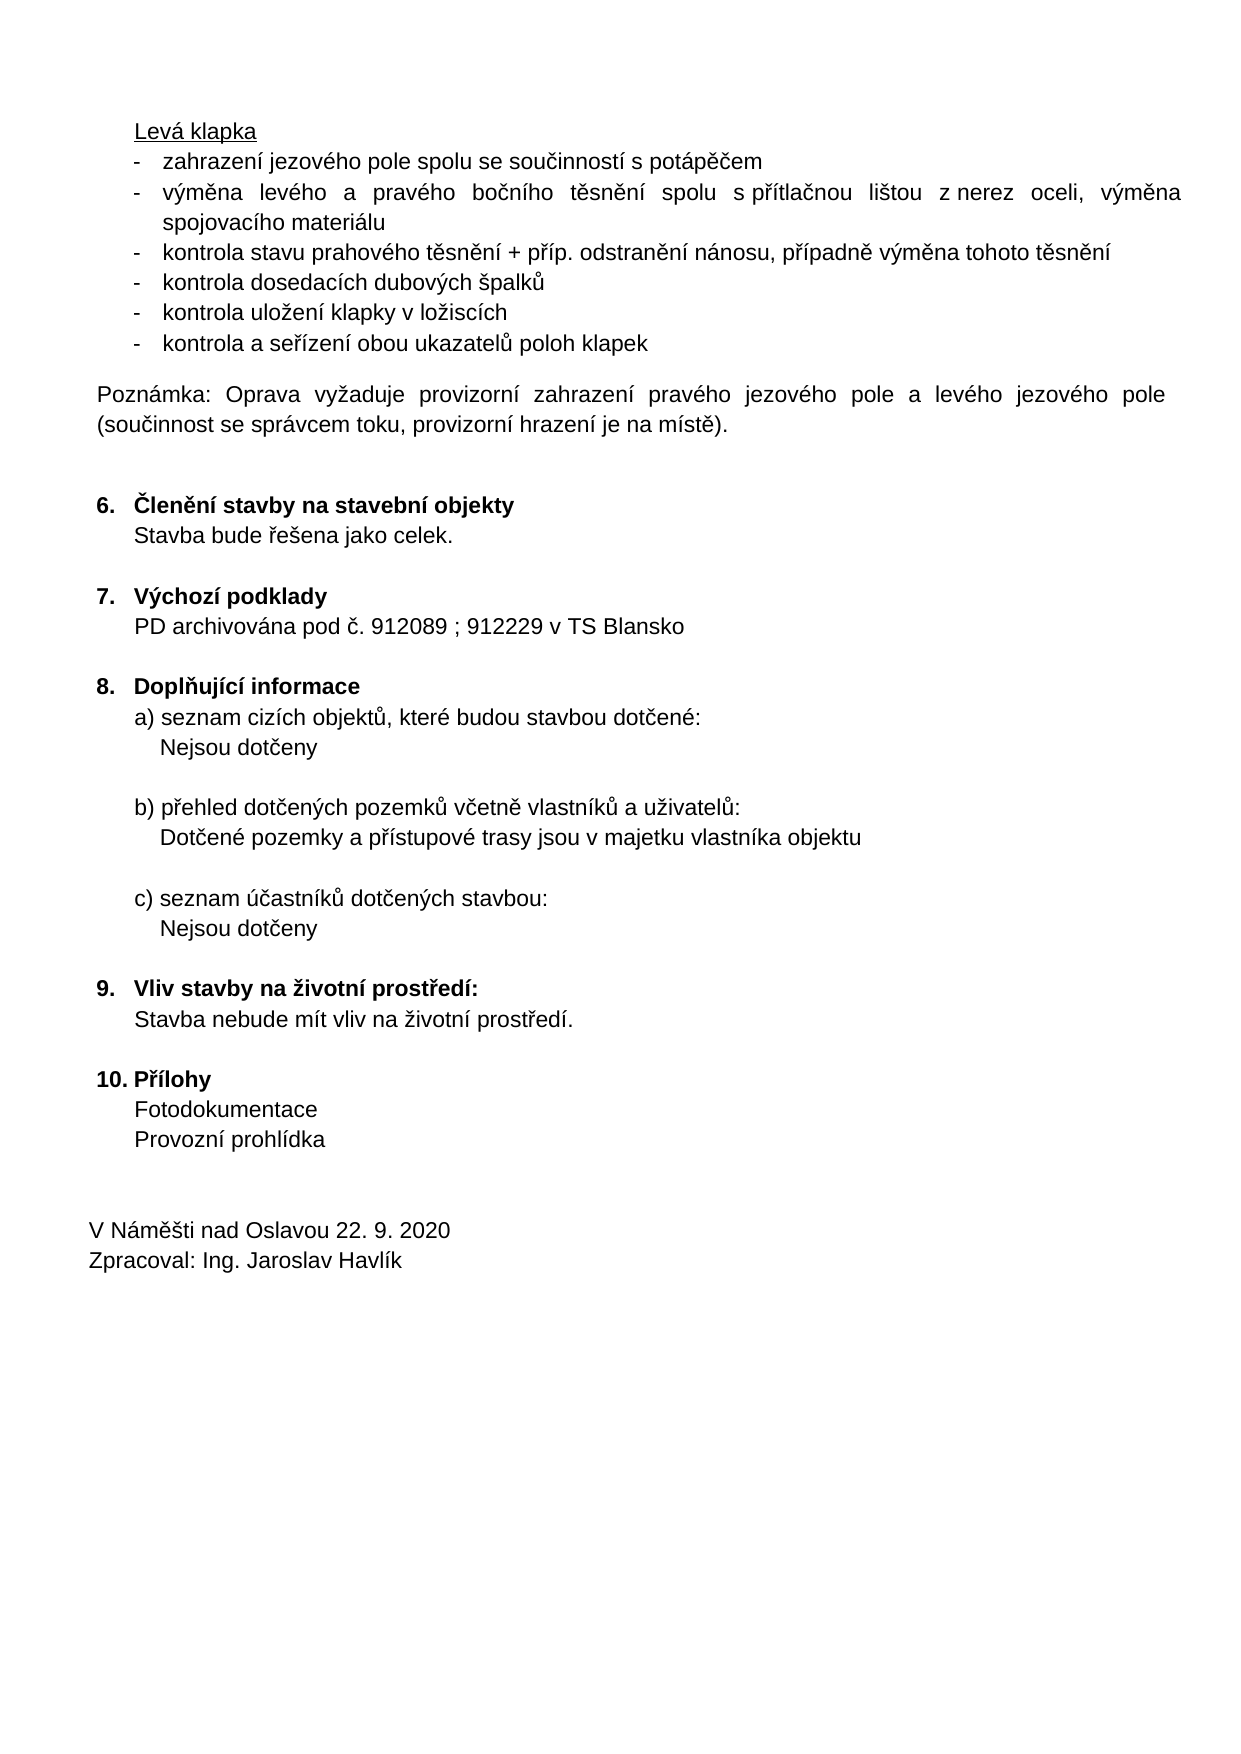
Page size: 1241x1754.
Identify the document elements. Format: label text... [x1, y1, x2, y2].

list kontrola uložení klapky v ložiscích [133, 299, 1181, 326]
list Stavba nebude mít vliv na životní prostředí. [134, 1006, 1181, 1032]
list zahrazení jezového pole spolu se součinností s potápěčem [133, 148, 1181, 175]
list Dotčené pozemky a přístupové trasy jsou v majetku vlastníka objektu [134, 824, 1181, 851]
list Nejsou dotčeny [134, 915, 1181, 941]
list kontrola dosedacích dubových špalků [133, 269, 1181, 296]
list Doplňující informace [96, 673, 1181, 700]
list kontrola stavu prahového těsnění + příp. odstranění nánosu, případně výměna tohoto těsnění [133, 239, 1181, 265]
list Stavba bude řešena jako celek. [133, 522, 1181, 549]
list kontrola a seřízení obou ukazatelů poloh klapek [133, 329, 1181, 356]
list Zpracoval: Ing. Jaroslav Havlík [89, 1247, 1181, 1274]
list Nejsou dotčeny [134, 734, 1181, 760]
list Fotodokumentace [134, 1096, 1181, 1123]
list výměna levého a pravého bočního těsnění spolu s přítlačnou lištou z nerez oceli, výměna spojovacího materiálu [133, 178, 1181, 235]
list b) přehled dotčených pozemků včetně vlastníků a uživatelů: [134, 794, 1181, 821]
list Výchozí podklady [96, 583, 1181, 609]
list Přílohy [96, 1066, 1181, 1092]
text Poznámka: Oprava vyžaduje provizorní zahrazení pravého jezového pole a levého jezového pole (součinnost se správcem toku, provizorní hrazení je na místě). [97, 381, 1181, 437]
list a) seznam cizích objektů, které budou stavbou dotčené: [134, 703, 1181, 730]
list c) seznam účastníků dotčených stavbou: [134, 885, 1181, 911]
list Provozní prohlídka [134, 1126, 1181, 1153]
list Vliv stavby na životní prostředí: [96, 975, 1181, 1002]
list Levá klapka [134, 118, 1181, 144]
list PD archivována pod č. 912089 ; 912229 v TS Blansko [134, 613, 1181, 639]
list Členění stavby na stavební objekty [96, 492, 1181, 518]
list V Náměšti nad Oslavou 22. 9. 2020 [89, 1217, 1181, 1243]
